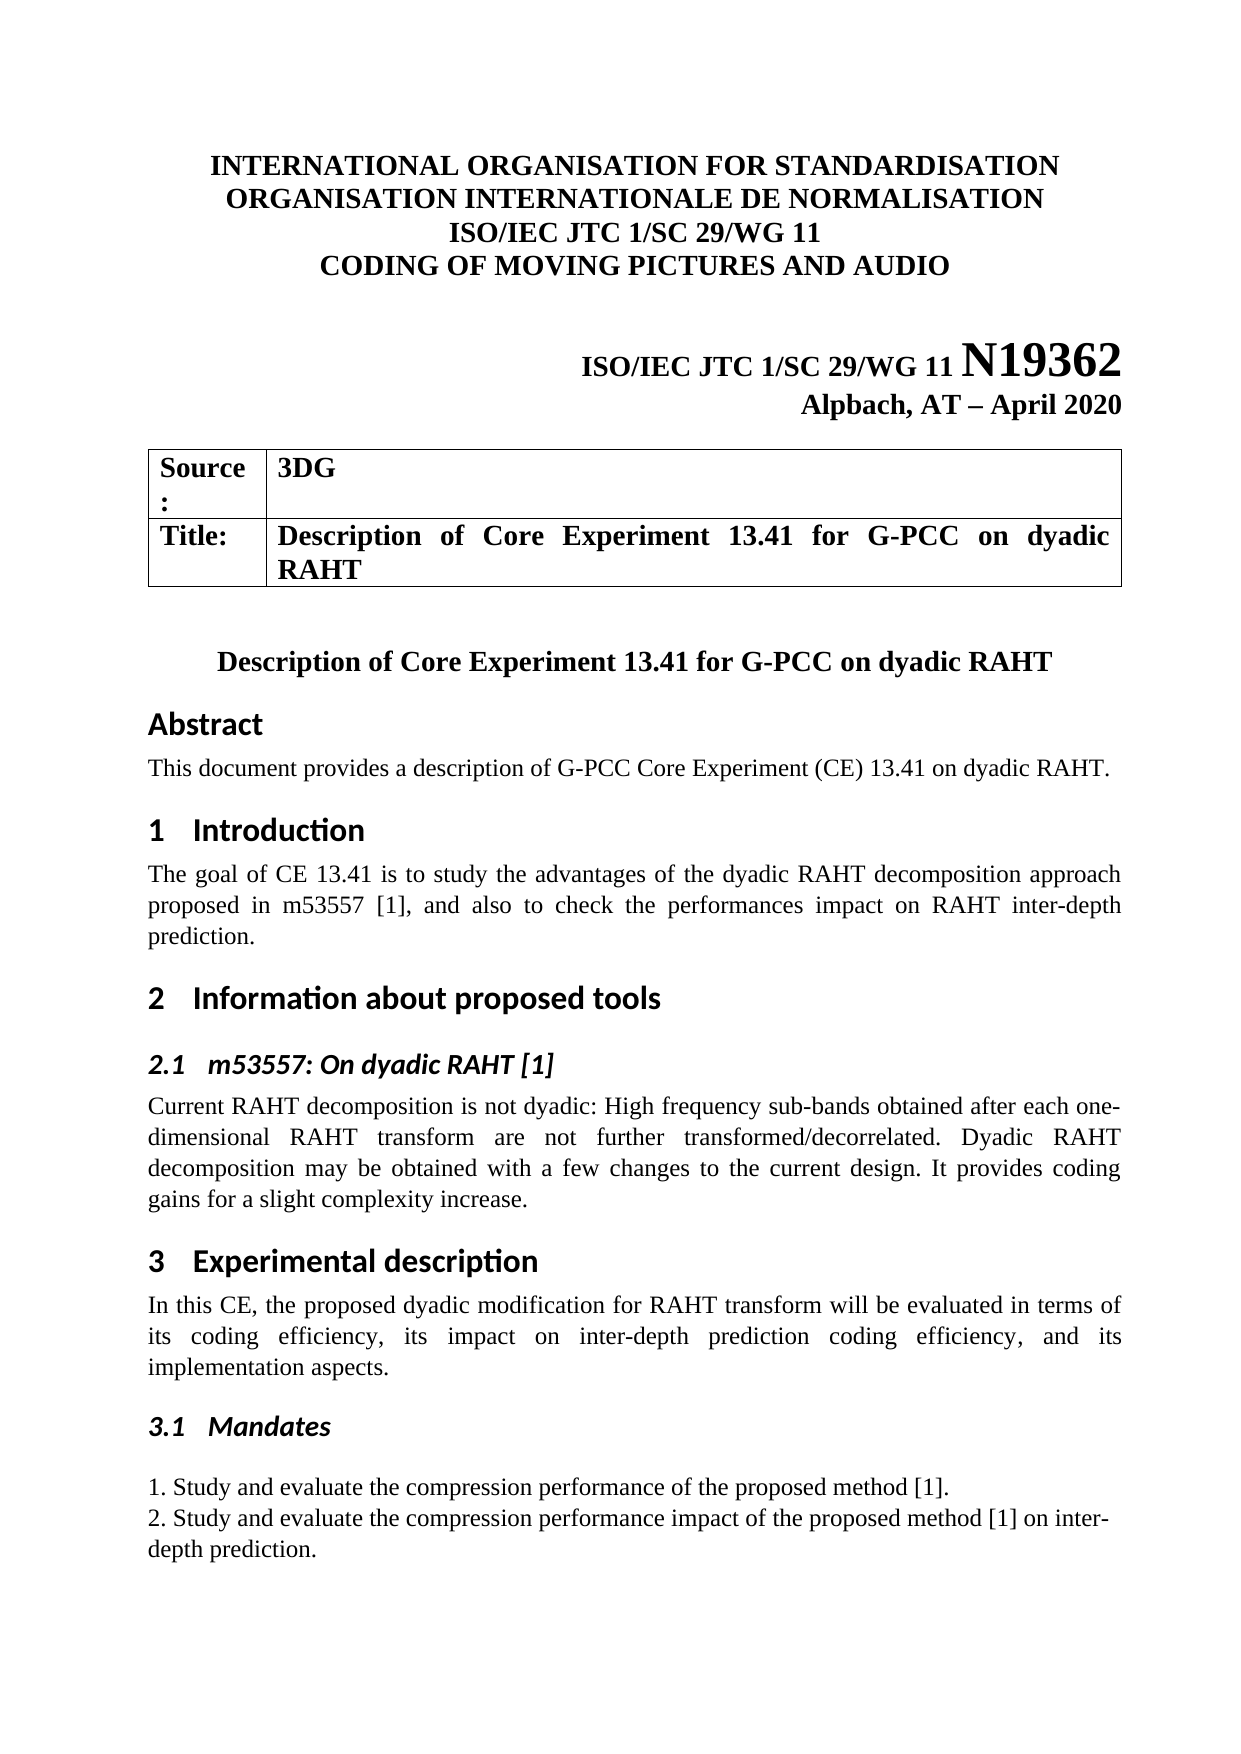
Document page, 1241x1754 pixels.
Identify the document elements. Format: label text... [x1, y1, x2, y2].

subtitle Abstract [148, 703, 1122, 743]
table_cell Description of Core Experiment 13.41 for G-PCC on dyadic RAHT [267, 519, 1121, 586]
list 2. Study and evaluate the compression performance impact of the proposed method [1] on inter-depth prediction. [148, 1503, 1122, 1563]
subtitle Introduction [148, 809, 1122, 850]
text ISO/IEC JTC 1/SC 29/WG 11 [148, 215, 1122, 248]
text Description of Core Experiment 13.41 for G-PCC on dyadic RAHT [148, 644, 1122, 678]
text The goal of CE 13.41 is to study the advantages of the dyadic RAHT decomposition approach proposed in m53557 [1], and also to check the performances impact on RAHT inter-depth prediction. [148, 859, 1122, 950]
text CODING OF MOVING PICTURES AND AUDIO [148, 248, 1122, 282]
subtitle m53557: On dyadic RAHT [1] [148, 1046, 1122, 1082]
text Alpbach, AT – April 2020 [148, 387, 1122, 421]
subtitle Mandates [148, 1408, 1122, 1444]
text In this CE, the proposed dyadic modification for RAHT transform will be evaluated in terms of its coding efficiency, its impact on inter-depth prediction coding efficiency, and its implementation aspects. [148, 1290, 1122, 1381]
text INTERNATIONAL ORGANISATION FOR STANDARDISATION [148, 148, 1122, 181]
list 1. Study and evaluate the compression performance of the proposed method [1]. [148, 1472, 1122, 1501]
text This document provides a description of G-PCC Core Experiment (CE) 13.41 on dyadic RAHT. [148, 753, 1122, 782]
subtitle Experimental description [148, 1240, 1122, 1281]
text ISO/IEC JTC 1/SC 29/WG 11 N19362 [148, 329, 1122, 387]
table_header 3DG [267, 450, 1121, 517]
text ORGANISATION INTERNATIONALE DE NORMALISATION [148, 181, 1122, 215]
table_cell Title: [149, 519, 266, 586]
table_header Source: [149, 450, 266, 517]
text Current RAHT decomposition is not dyadic: High frequency sub-bands obtained after each one-dimensional RAHT transform are not further transformed/decorrelated. Dyadic RAHT decomposition may be obtained with a few changes to the current design. It provides coding gains for a slight complexity increase. [148, 1091, 1122, 1213]
subtitle Information about proposed tools [148, 977, 1122, 1018]
